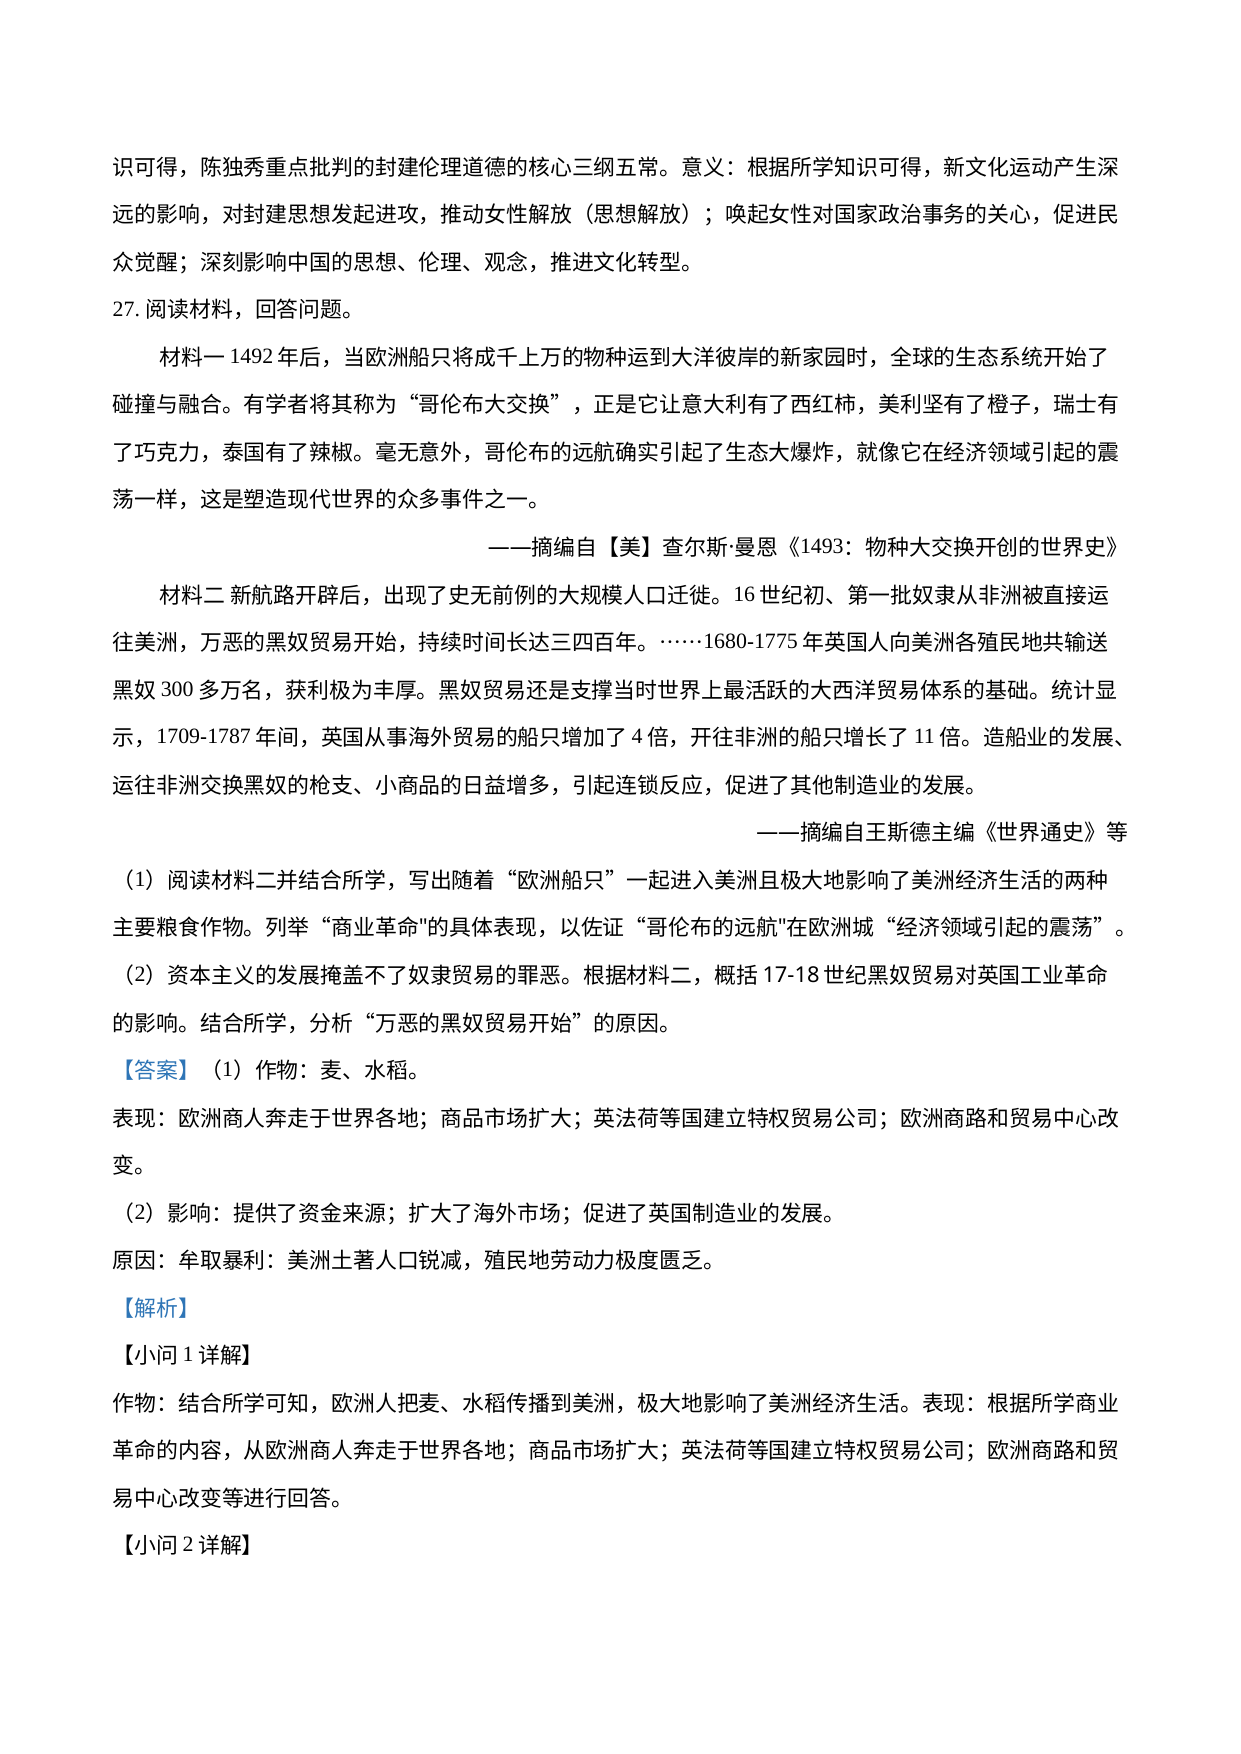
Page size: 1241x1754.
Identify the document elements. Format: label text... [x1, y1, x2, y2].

text 材料二 新航路开辟后，出现了史无前例的大规模人口迁徙。16世纪初、第一批奴隶从非洲被直接运往美洲，万恶的黑奴贸易开始，持续时间长达三四百年。……1680-1775年英国人向美洲各殖民地共输送黑奴300多万名，获利极为丰厚。黑奴贸易还是支撑当时世界上最活跃的大西洋贸易体系的基础。统计显示，1709-1787年间，英国从事海外贸易的船只增加了4倍，开往非洲的船只增长了11倍。造船业的发展、运往非洲交换黑奴的枪支、小商品的日益增多，引起连锁反应，促进了其他制造业的发展。 [112, 578, 1128, 799]
text （1）阅读材料二并结合所学，写出随着“欧洲船只”一起进入美洲且极大地影响了美洲经济生活的两种主要粮食作物。列举“商业革命"的具体表现，以佐证“哥伦布的远航"在欧洲城“经济领域引起的震荡”。 [112, 863, 1128, 942]
text ——摘编自【美】查尔斯·曼恩《1493：物种大交换开创的世界史》 [112, 530, 1128, 562]
text 表现：欧洲商人奔走于世界各地；商品市场扩大；英法荷等国建立特权贸易公司；欧洲商路和贸易中心改变。 [112, 1101, 1128, 1180]
text 27. 阅读材料，回答问题。 [112, 292, 1128, 324]
text ——摘编自王斯德主编《世界通史》等 [112, 815, 1128, 847]
text 作物：结合所学可知，欧洲人把麦、水稻传播到美洲，极大地影响了美洲经济生活。表现：根据所学商业革命的内容，从欧洲商人奔走于世界各地；商品市场扩大；英法荷等国建立特权贸易公司；欧洲商路和贸易中心改变等进行回答。 [112, 1386, 1128, 1512]
text 【小问1详解】 [112, 1338, 1128, 1370]
text （2）资本主义的发展掩盖不了奴隶贸易的罪恶。根据材料二，概括17-18世纪黑奴贸易对英国工业革命的影响。结合所学，分析“万恶的黑奴贸易开始”的原因。 [112, 958, 1128, 1037]
text 【答案】（1）作物：麦、水稻。 [112, 1053, 1128, 1085]
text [112, 150, 1128, 277]
text 【解析】 [112, 1291, 1128, 1322]
text 材料一1492年后，当欧洲船只将成千上万的物种运到大洋彼岸的新家园时，全球的生态系统开始了碰撞与融合。有学者将其称为“哥伦布大交换”，正是它让意大利有了西红柿，美利坚有了橙子，瑞士有了巧克力，泰国有了辣椒。毫无意外，哥伦布的远航确实引起了生态大爆炸，就像它在经济领域引起的震荡一样，这是塑造现代世界的众多事件之一。 [112, 340, 1128, 514]
text （2）影响：提供了资金来源；扩大了海外市场；促进了英国制造业的发展。 [112, 1196, 1128, 1227]
text 【小问2详解】 [112, 1528, 1128, 1560]
text 原因：牟取暴利：美洲土著人口锐减，殖民地劳动力极度匮乏。 [112, 1243, 1128, 1275]
